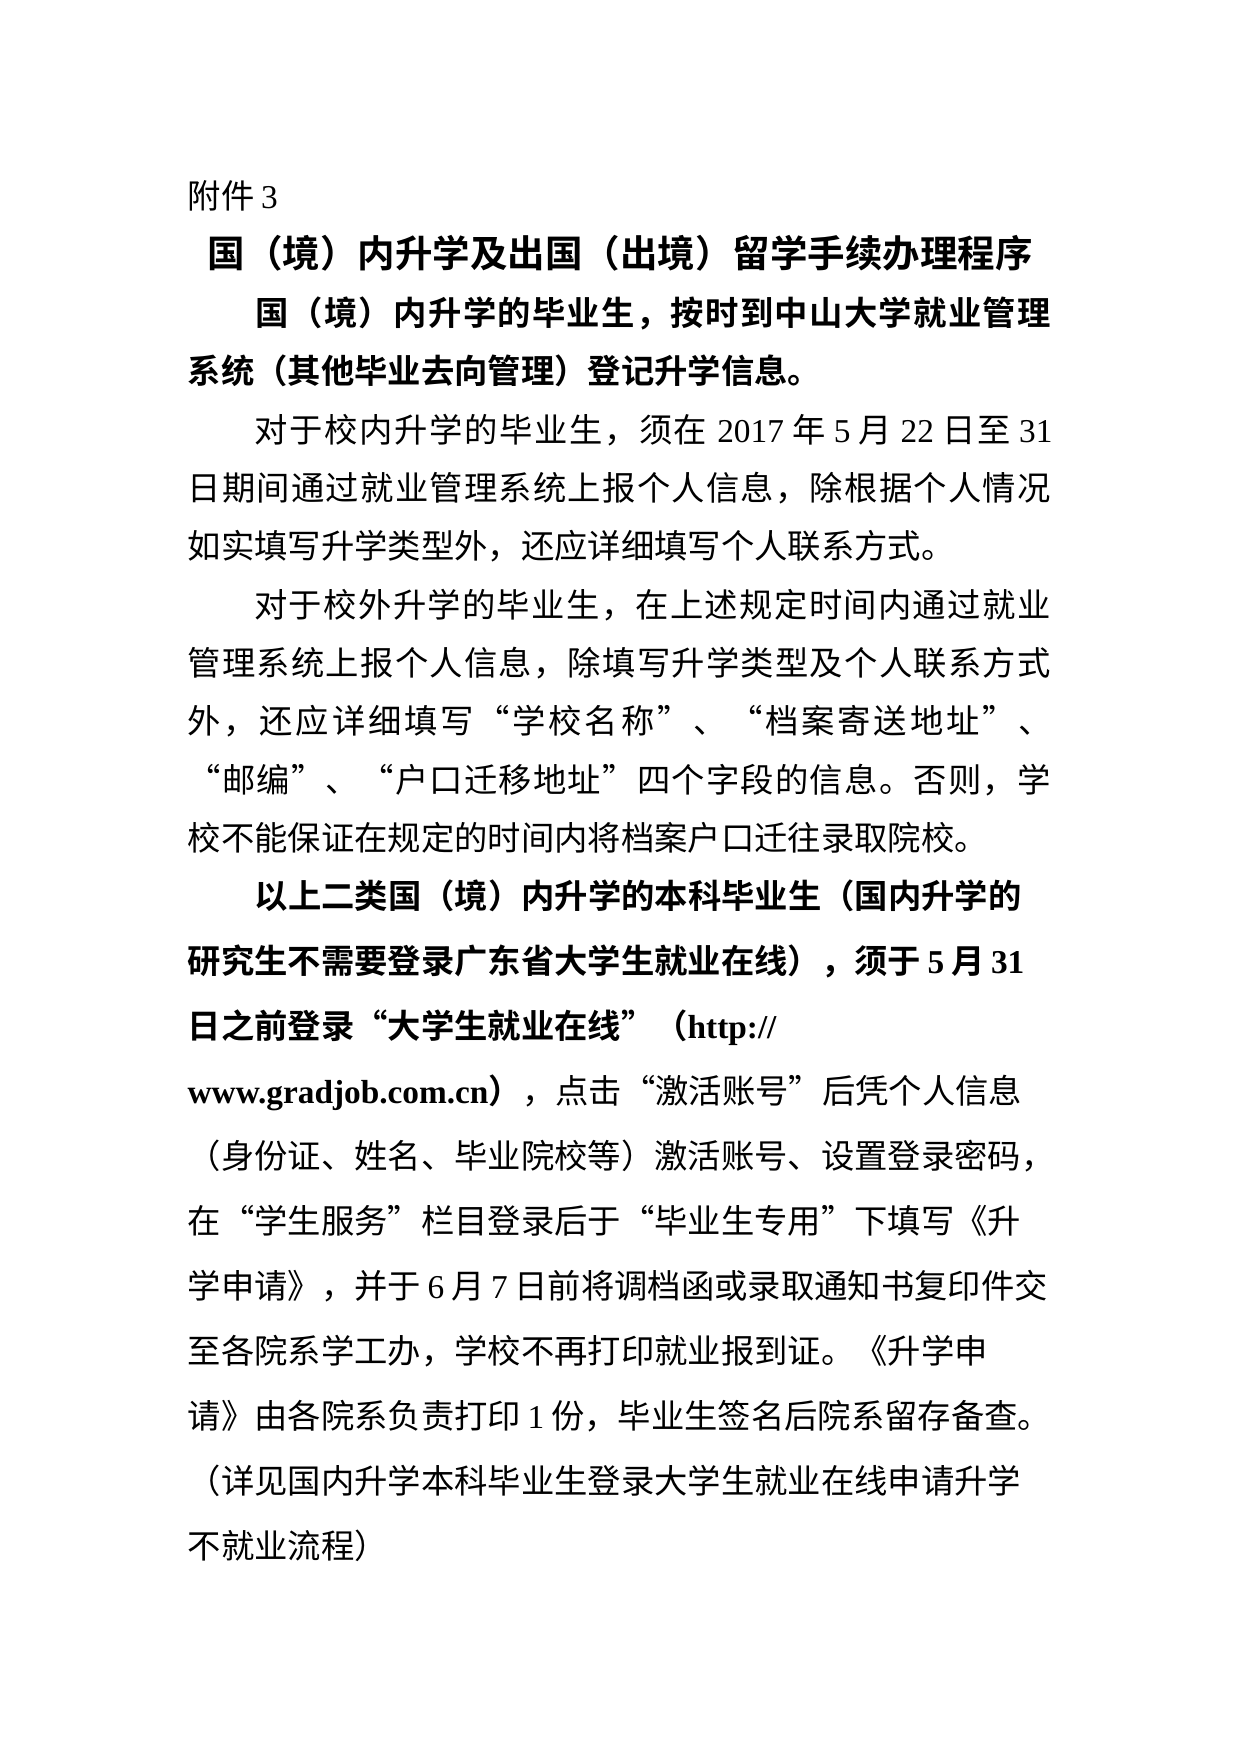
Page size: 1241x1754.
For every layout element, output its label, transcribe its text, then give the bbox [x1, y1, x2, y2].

text 国（境）内升学及出国（出境）留学手续办理程序 [187, 220, 1053, 279]
text 国（境）内升学的毕业生，按时到中山大学就业管理系统（其他毕业去向管理）登记升学信息。 [187, 279, 1053, 395]
text 对于校内升学的毕业生，须在2017年5月22日至31日期间通过就业管理系统上报个人信息，除根据个人情况如实填写升学类型外，还应详细填写个人联系方式。 [187, 395, 1053, 570]
text 附件3 [187, 162, 1053, 220]
text 以上二类国（境）内升学的本科毕业生（国内升学的研究生不需要登录广东省大学生就业在线），须于5月31日之前登录“大学生就业在线”（http://www.gradjob.com.cn），点击“激活账号”后凭个人信息（身份证、姓名、毕业院校等）激活账号、设置登录密码，在“学生服务”栏目登录后于“毕业生专用”下填写《升学申请》，并于6月7日前将调档函或录取通知书复印件交至各院系学工办，学校不再打印就业报到证。《升学申请》由各院系负责打印1份，毕业生签名后院系留存备查。（详见国内升学本科毕业生登录大学生就业在线申请升学不就业流程） [187, 862, 1053, 1577]
text 对于校外升学的毕业生，在上述规定时间内通过就业管理系统上报个人信息，除填写升学类型及个人联系方式外，还应详细填写“学校名称”、“档案寄送地址”、“邮编”、“户口迁移地址”四个字段的信息。否则，学校不能保证在规定的时间内将档案户口迁往录取院校。 [187, 570, 1053, 862]
